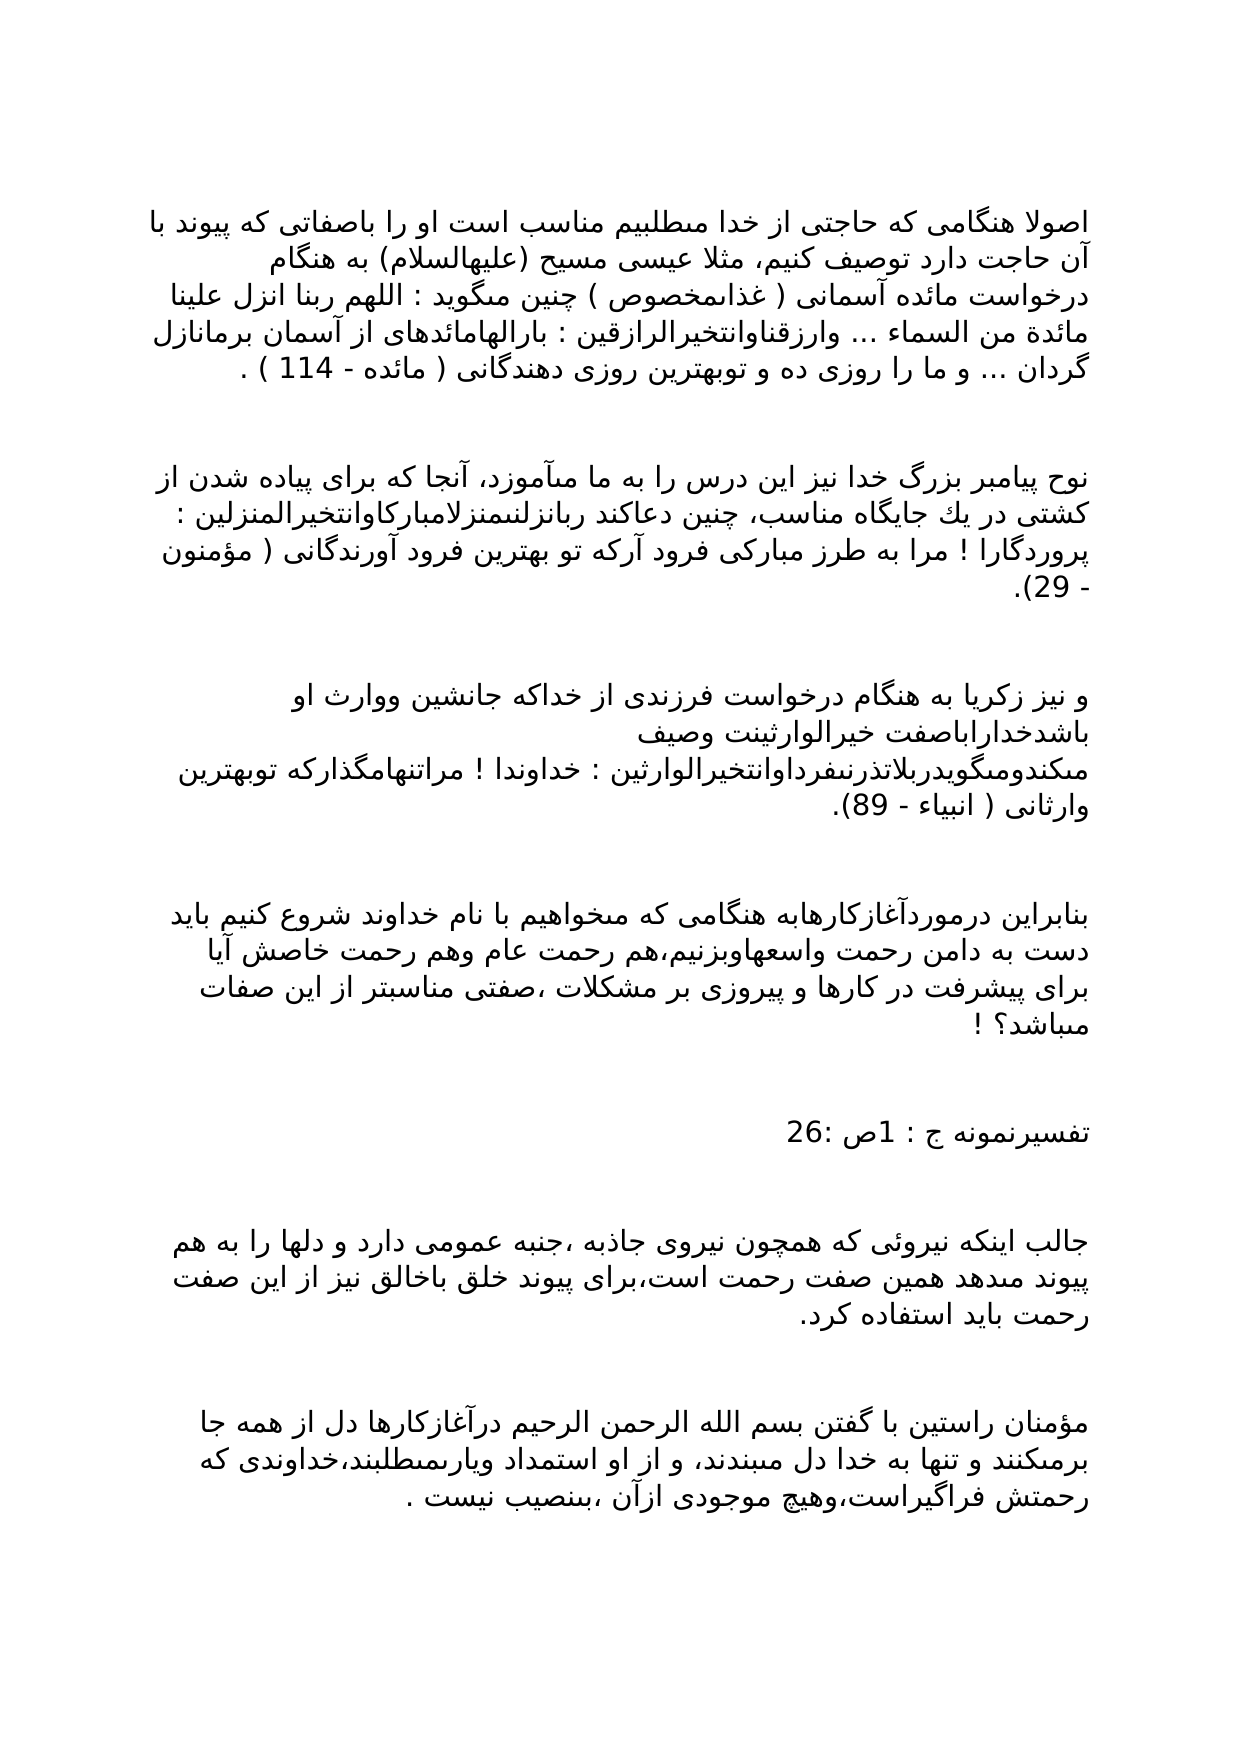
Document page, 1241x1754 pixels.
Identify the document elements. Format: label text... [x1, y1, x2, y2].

text بنابراين درموردآغازكارهابه هنگامى كه مى‏خواهيم با نام خداوند شروع كنيم بايد دست به دامن رحمت واسعهاوبزنيم،هم رحمت عام وهم رحمت خاصش آيا براى پيشرفت در كارها و پيروزى بر مشكلات ،صفتى مناسبتر از اين صفات مى‏باشد؟ ! [148, 897, 1090, 1041]
text و نيز زكريا به هنگام درخواست فرزندى از خداكه جانشين ووارث او باشدخداراباصفت خيرالوارثينت وصيف مى‏كندومى‏گويدربلاتذرنىفرداوانتخيرالوارثين : خداوندا ! مراتنهامگذاركه توبهترين وارثانى ( انبياء - 89). [148, 679, 1090, 823]
text مؤمنان راستين با گفتن بسم الله الرحمن الرحيم درآغازكارها دل از همه جا برمى‏كنند و تنها به خدا دل مى‏بندند، و از او استمداد ويارىمى‏طلبند،خداوندى كه رحمتش فراگيراست،وهيچ موجودى ازآن ،بى‏نصيب نيست . [148, 1406, 1090, 1513]
text اصولا هنگامى كه حاجتى از خدا مى‏طلبيم مناسب است او را باصفاتى كه پيوند با آن حاجت دارد توصيف كنيم، مثلا عيسى مسيح (عليه‏السلام‏) به هنگام درخواست مائده آسمانى ( غذاىمخصوص ) چنين مى‏گويد : اللهم ربنا انزل علينا مائدة من السماء ... وارزقناوانتخيرالرازقين : بارالهامائده‏اى از آسمان برمانازل گردان ... و ما را روزى ده و توبهترين روزى دهندگانى ( مائده - 114 ) . [148, 205, 1090, 386]
text تفسيرنمونه ج : 1ص :26 [148, 1116, 1090, 1149]
text نوح پيامبر بزرگ خدا نيز اين درس را به ما مى‏آموزد، آنجا كه براى پياده شدن از كشتى در يك جايگاه مناسب، چنين دعاكند ربانزلنىمنزلامباركاوانتخيرالمنزلين : پروردگارا ! مرا به طرز مباركى فرود آركه تو بهترين فرود آورندگانى ( مؤمنون - 29). [148, 460, 1090, 604]
text جالب اينكه نيروئى كه همچون نيروى جاذبه ،جنبه عمومى دارد و دلها را به هم پيوند مى‏دهد همين صفت رحمت است،براى پيوند خلق باخالق نيز از اين صفت رحمت بايد استفاده كرد. [148, 1224, 1090, 1331]
